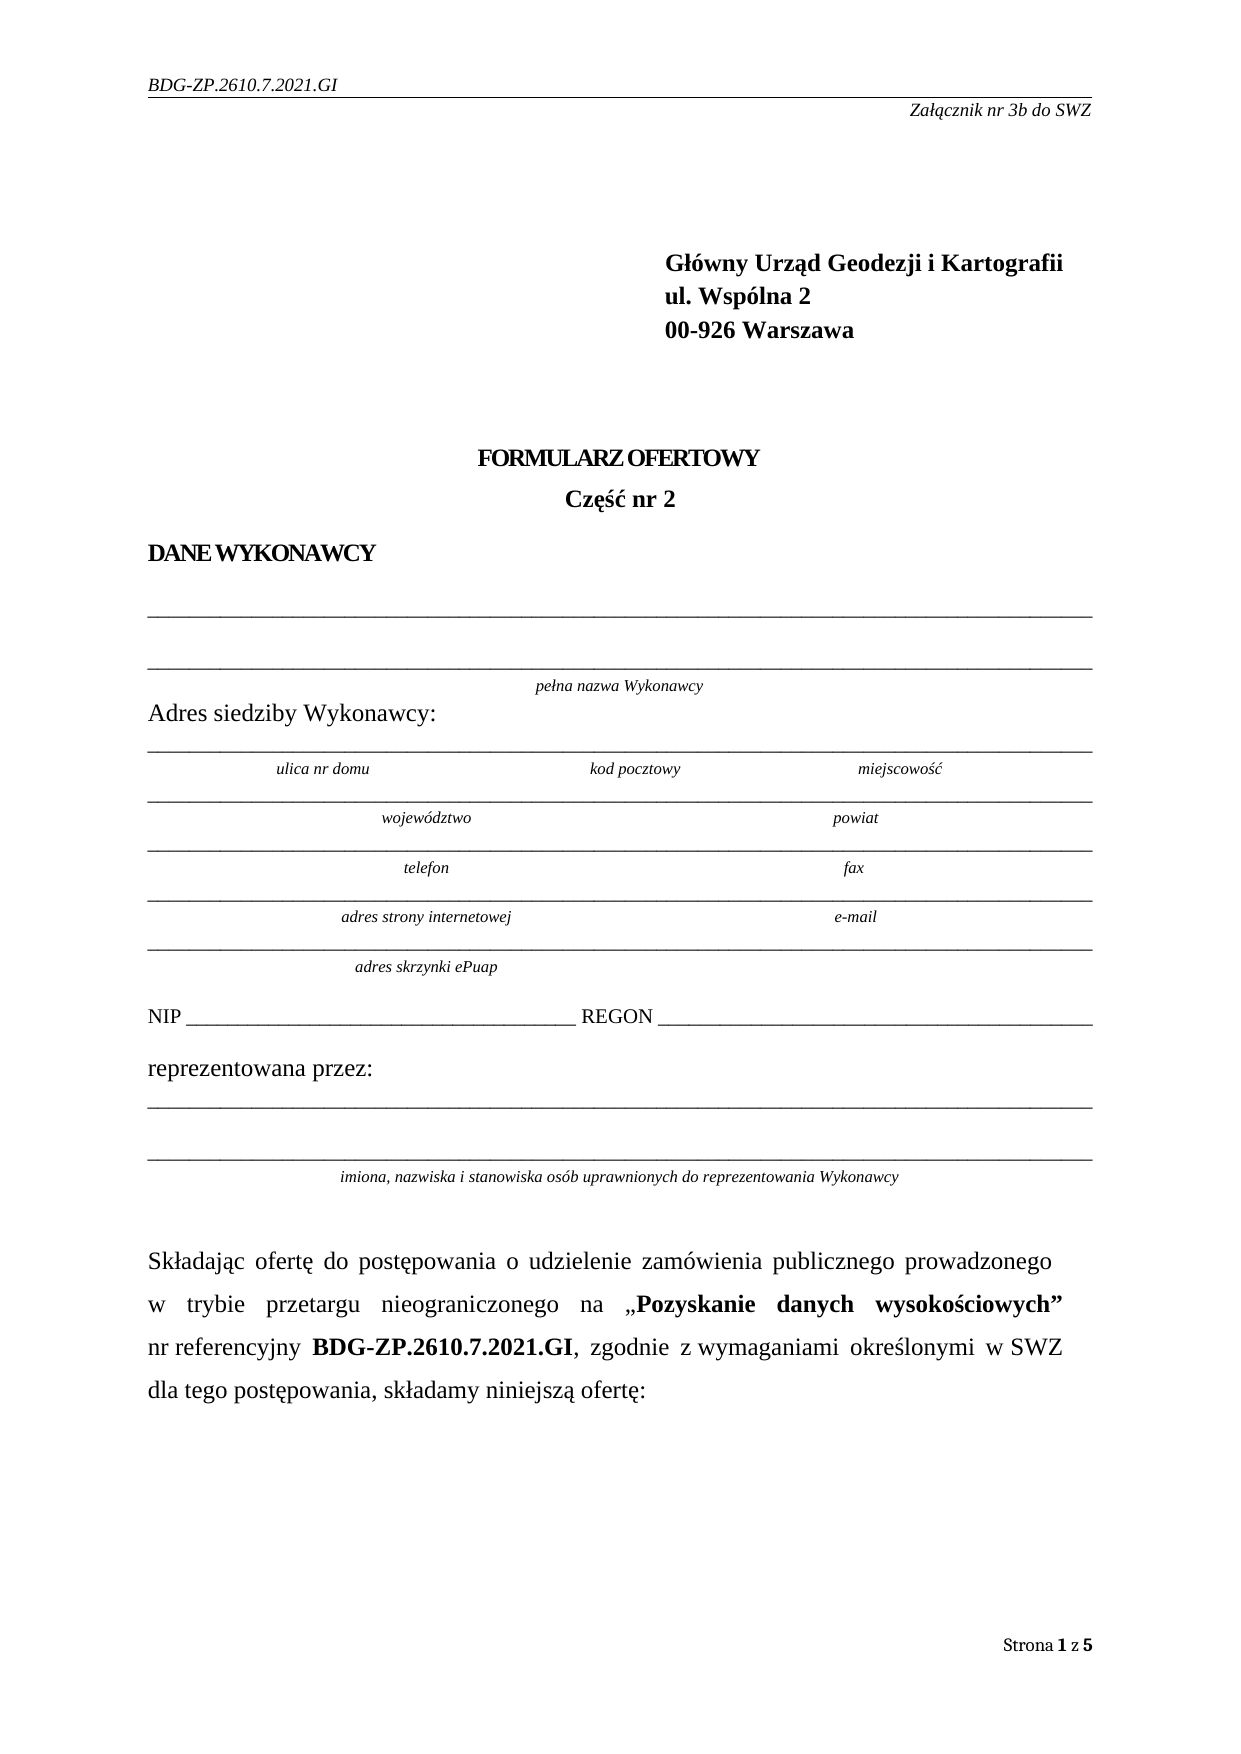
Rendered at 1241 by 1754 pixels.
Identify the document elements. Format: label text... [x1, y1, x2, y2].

text Część nr 2 [148, 484, 1092, 513]
text 00-926 Warszawa [664, 311, 1092, 345]
text Adres siedziby Wykonawcy: [148, 698, 1092, 727]
text pełna nazwa Wykonawcy [148, 676, 1092, 695]
text adres skrzynki ePuap [148, 957, 1092, 976]
text imiona, nazwiska i stanowiska osób uprawnionych do reprezentowania Wykonawcy [148, 1167, 1092, 1186]
text telefon fax [148, 858, 1092, 877]
text województwo powiat [148, 808, 1092, 827]
text adres strony internetowej e-mail [148, 907, 1092, 926]
text NIP REGON [148, 1004, 1092, 1028]
text Składając ofertę do postępowania o udzielenie zamówienia publicznego prowadzonego w trybie przetargu nieograniczonego na „Pozyskanie danych wysokościowych” nr referencyjny BDG-ZP.2610.7.2021.GI, zgodnie z wymaganiami określonymi w SWZ dla tego postępowania, składamy niniejszą ofertę: [148, 1246, 1063, 1404]
text DANE WYKONAWCY [148, 538, 1092, 566]
text reprezentowana przez: [148, 1053, 1092, 1082]
text ulica nr domu kod pocztowy miejscowość [148, 758, 1092, 778]
text FORMULARZ OFERTOWY [148, 443, 1092, 471]
text Główny Urząd Geodezji i Kartografii [606, 245, 1092, 278]
text ul. Wspólna 2 [664, 278, 1092, 311]
